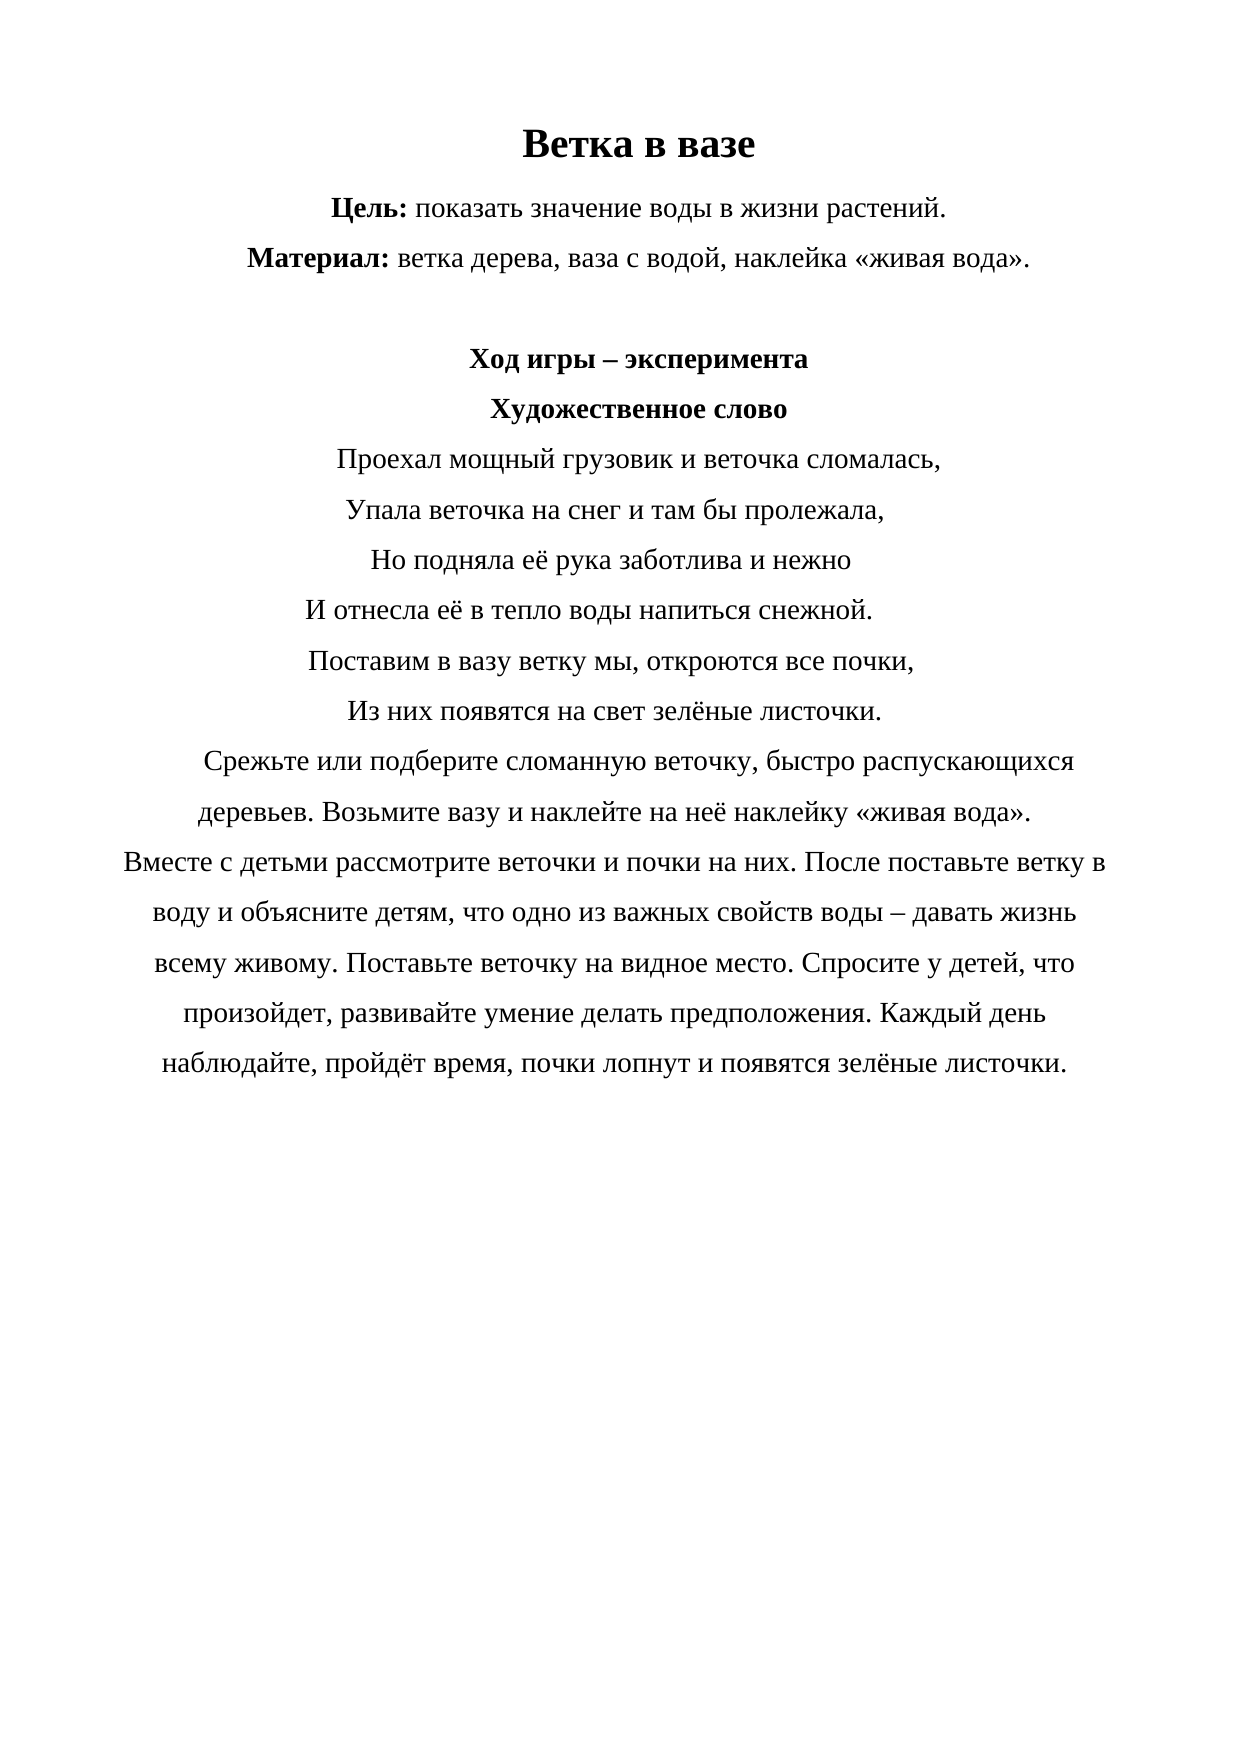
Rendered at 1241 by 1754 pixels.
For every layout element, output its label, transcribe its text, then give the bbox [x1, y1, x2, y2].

text Проехал мощный грузовик и веточка сломалась, Упала веточка на снег и там бы пролежала, Но подняла её рука заботлива и нежно И отнесла её в тепло воды напиться снежной. Поставим в вазу ветку мы, откроются все почки, Из них появятся на свет зелёные листочки. [118, 442, 1111, 727]
text Срежьте или подберите сломанную веточку, быстро распускающихся деревьев. Возьмите вазу и наклейте на неё наклейку «живая вода». Вместе с детьми рассмотрите веточки и почки на них. После поставьте ветку в воду и объясните детям, что одно из важных свойств воды – давать жизнь всему живому. Поставьте веточку на видное место. Спросите у детей, что произойдет, развивайте умение делать предположения. Каждый день наблюдайте, пройдёт время, почки лопнут и появятся зелёные листочки. [118, 743, 1111, 1079]
text Ход игры – эксперимента [118, 341, 1111, 374]
text Материал: ветка дерева, ваза с водой, наклейка «живая вода». [118, 240, 1111, 274]
text Ветка в вазе [118, 118, 1111, 166]
text Художественное слово [118, 391, 1111, 425]
text Цель: показать значение воды в жизни растений. [118, 190, 1111, 223]
